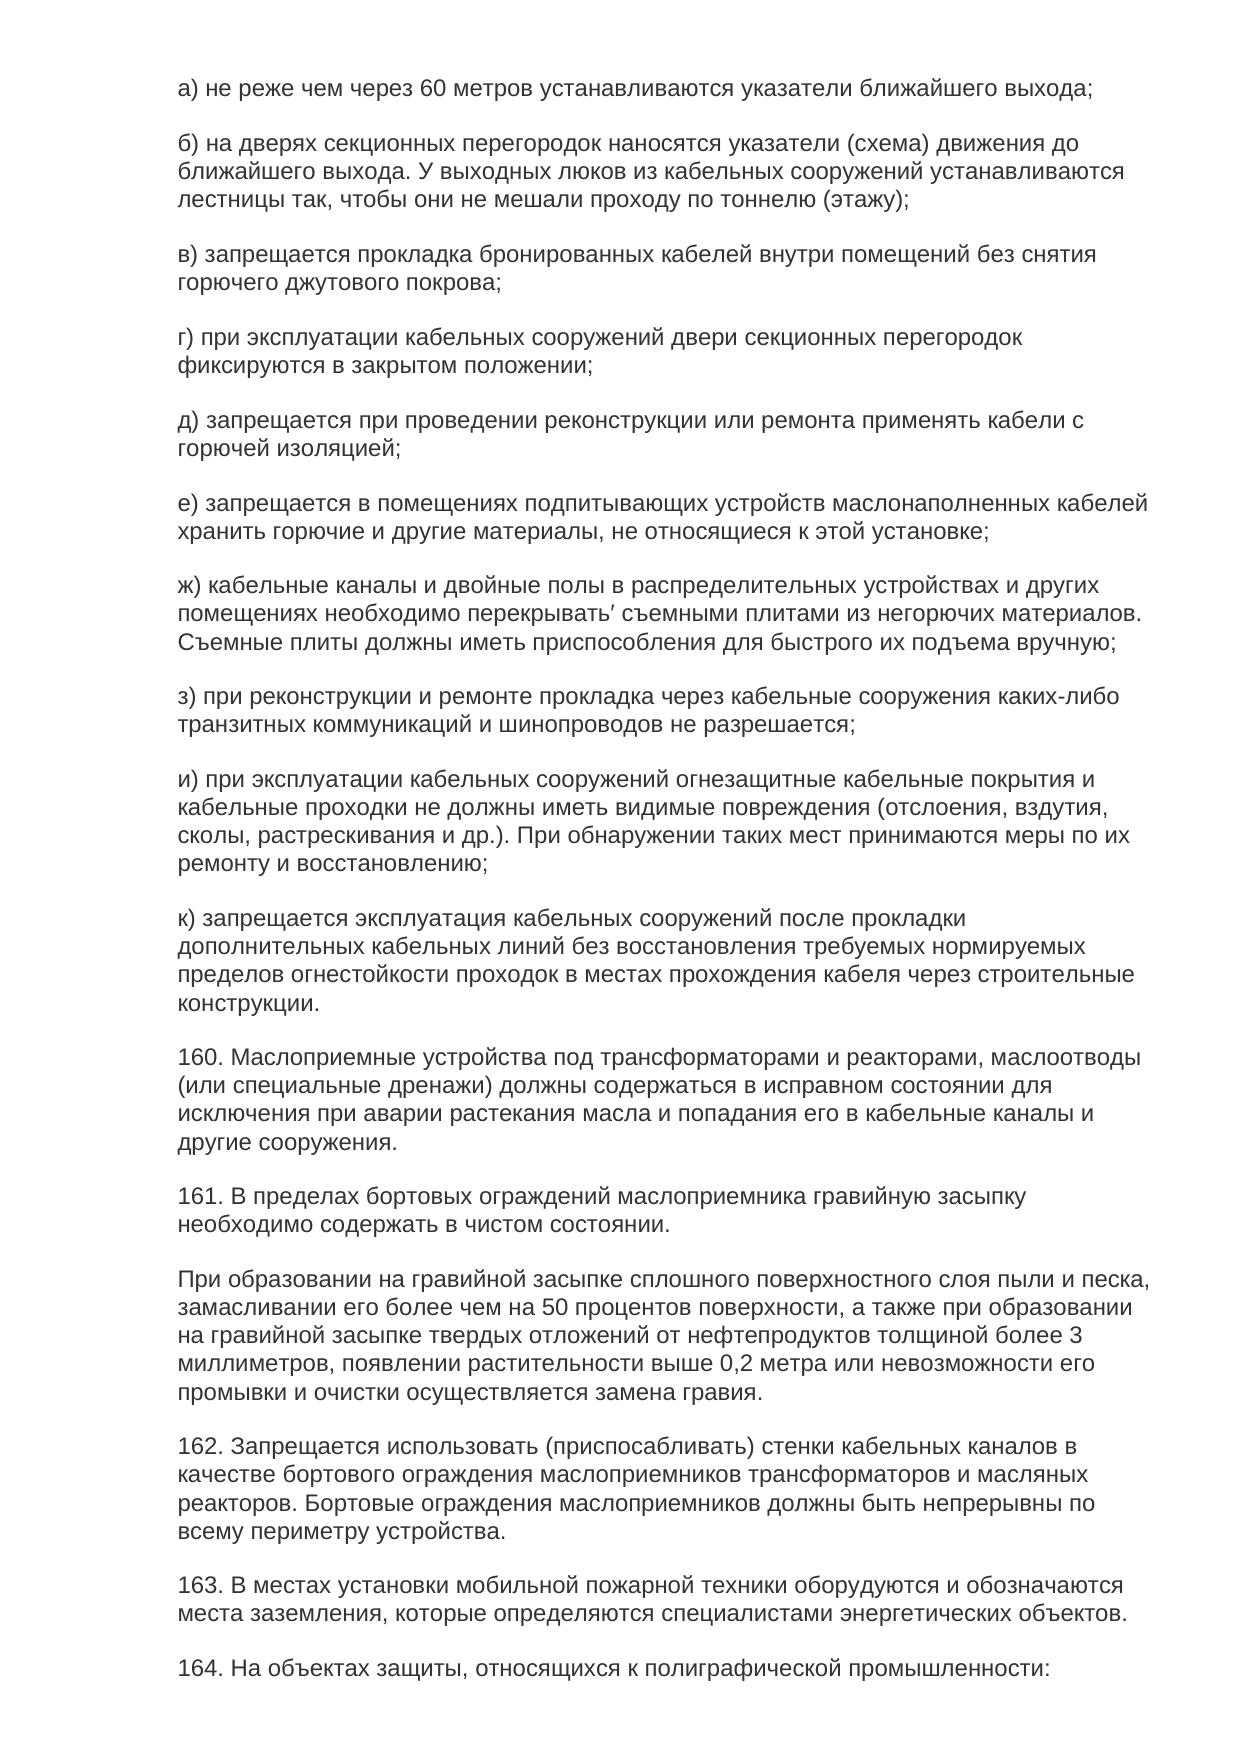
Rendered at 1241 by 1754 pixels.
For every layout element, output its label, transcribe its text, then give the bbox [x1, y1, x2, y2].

text ж) кабельные каналы и двойные полы в распределительных устройствах и других помещениях необходимо перекрывать′ съемными плитами из негорючих материалов. Съемные плиты должны иметь приспособления для быстрого их подъема вручную; [177, 571, 1152, 655]
text б) на дверях секционных перегородок наносятся указатели (схема) движения до ближайшего выхода. У выходных люков из кабельных сооружений устанавливаются лестницы так, чтобы они не мешали проходу по тоннелю (этажу); [177, 128, 1152, 213]
text к) запрещается эксплуатация кабельных сооружений после прокладки дополнительных кабельных линий без восстановления требуемых нормируемых пределов огнестойкости проходок в местах прохождения кабеля через строительные конструкции. [177, 903, 1152, 1016]
text в) запрещается прокладка бронированных кабелей внутри помещений без снятия горючего джутового покрова; [177, 239, 1152, 296]
text 162. Запрещается использовать (приспосабливать) стенки кабельных каналов в качестве бортового ограждения маслоприемников трансформаторов и масляных реакторов. Бортовые ограждения маслоприемников должны быть непрерывны по всему периметру устройства. [177, 1432, 1152, 1544]
text д) запрещается при проведении реконструкции или ремонта применять кабели с горючей изоляцией; [177, 405, 1152, 461]
text 163. В местах установки мобильной пожарной техники оборудуются и обозначаются места заземления, которые определяются специалистами энергетических объектов. [177, 1571, 1152, 1627]
text а) не реже чем через 60 метров устанавливаются указатели ближайшего выхода; [177, 74, 1152, 102]
text При образовании на гравийной засыпке сплошного поверхностного слоя пыли и песка, замасливании его более чем на 50 процентов поверхности, а также при образовании на гравийной засыпке твердых отложений от нефтепродуктов толщиной более 3 миллиметров, появлении растительности выше 0,2 метра или невозможности его промывки и очистки осуществляется замена гравия. [177, 1264, 1152, 1405]
text 161. В пределах бортовых ограждений маслоприемника гравийную засыпку необходимо содержать в чистом состоянии. [177, 1182, 1152, 1238]
text 164. На объектах защиты, относящихся к полиграфической промышленности: [177, 1653, 1152, 1682]
text 160. Маслоприемные устройства под трансформаторами и реакторами, маслоотводы (или специальные дренажи) должны содержаться в исправном состоянии для исключения при аварии растекания масла и попадания его в кабельные каналы и другие сооружения. [177, 1043, 1152, 1155]
text и) при эксплуатации кабельных сооружений огнезащитные кабельные покрытия и кабельные проходки не должны иметь видимые повреждения (отслоения, вздутия, сколы, растрескивания и др.). При обнаружении таких мест принимаются меры по их ремонту и восстановлению; [177, 764, 1152, 877]
text з) при реконструкции и ремонте прокладка через кабельные сооружения каких-либо транзитных коммуникаций и шинопроводов не разрешается; [177, 682, 1152, 738]
text г) при эксплуатации кабельных сооружений двери секционных перегородок фиксируются в закрытом положении; [177, 322, 1152, 378]
text е) запрещается в помещениях подпитывающих устройств маслонаполненных кабелей хранить горючие и другие материалы, не относящиеся к этой установке; [177, 488, 1152, 544]
